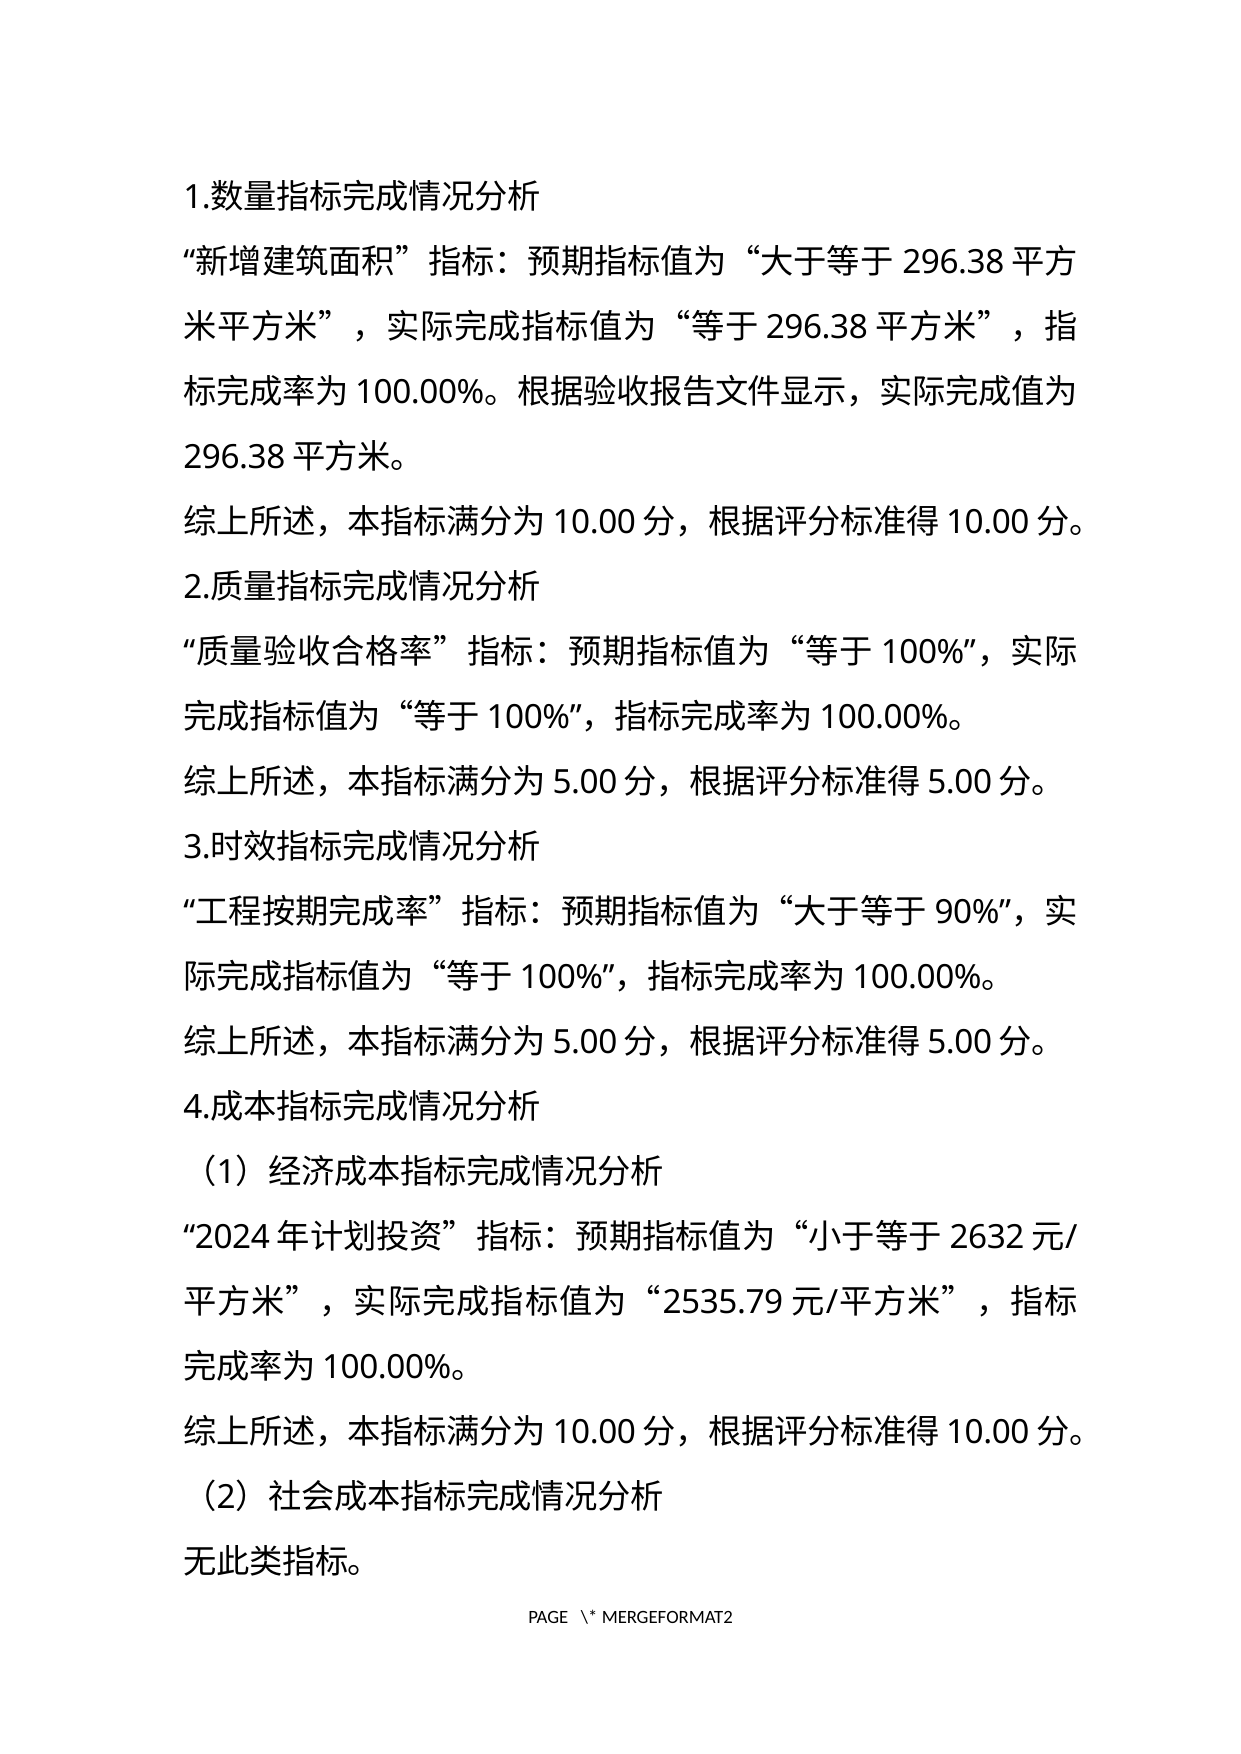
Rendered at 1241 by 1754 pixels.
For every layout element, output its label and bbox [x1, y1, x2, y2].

text [183, 162, 1078, 1592]
